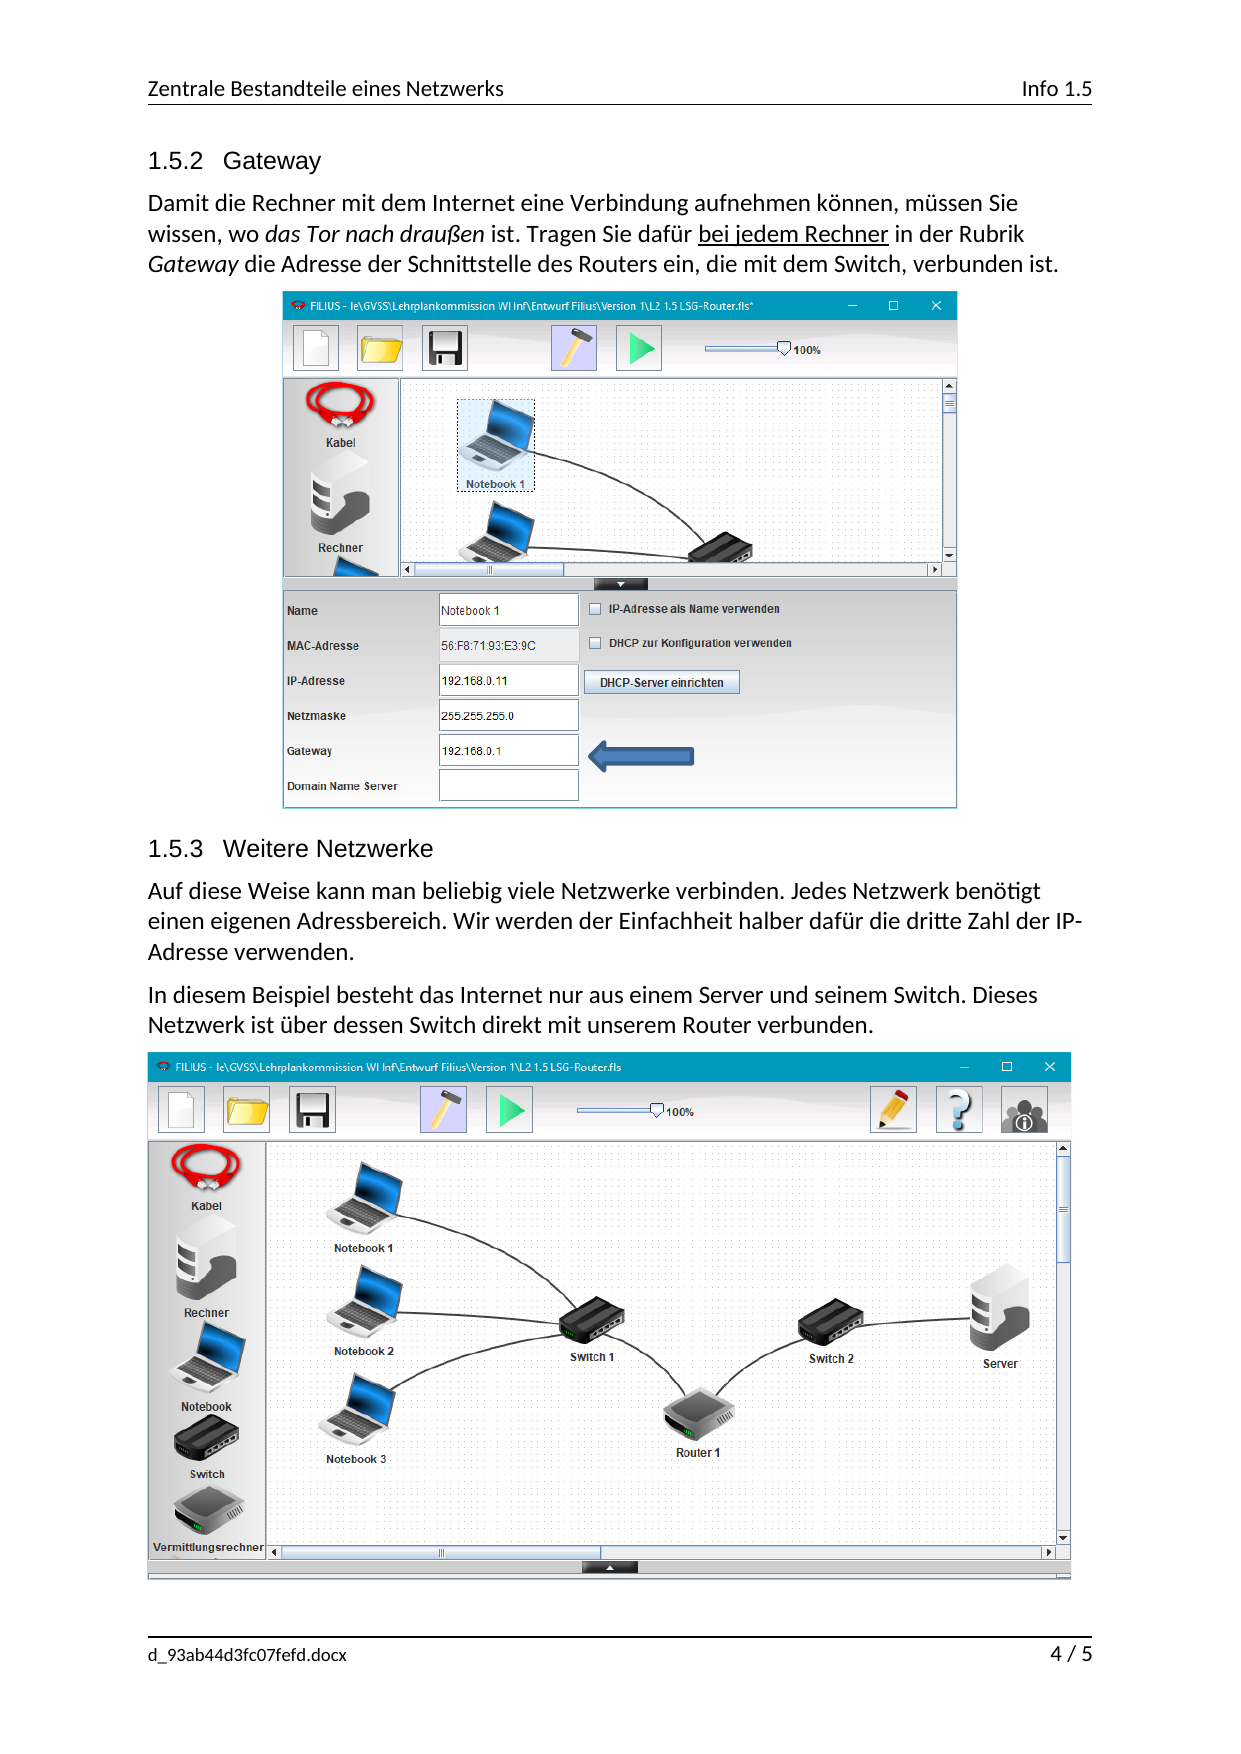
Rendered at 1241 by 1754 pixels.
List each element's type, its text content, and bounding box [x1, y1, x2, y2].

subtitle Gateway [148, 146, 1092, 175]
subtitle Weitere Netzwerke [148, 834, 1092, 862]
text Auf diese Weise kann man beliebig viele Netzwerke verbinden. Jedes Netzwerk benötigt einen eigenen Adressbereich. Wir werden der Einfachheit halber dafür die dritte Zahl der IP-Adresse verwenden. [148, 875, 1092, 967]
picture [282, 321, 958, 809]
text In diesem Beispiel besteht das Internet nur aus einem Server und seinem Switch. Dieses Netzwerk ist über dessen Switch direkt mit unserem Router verbunden. [148, 979, 1092, 1040]
text Damit die Rechner mit dem Internet eine Verbindung aufnehmen können, müssen Sie wissen, wo das Tor nach draußen ist. Tragen Sie dafür bei jedem Rechner in der Rubrik Gateway die Adresse der Schnittstelle des Routers ein, die mit dem Switch, verbunden ist. [148, 187, 1092, 279]
picture [147, 1083, 1072, 1580]
